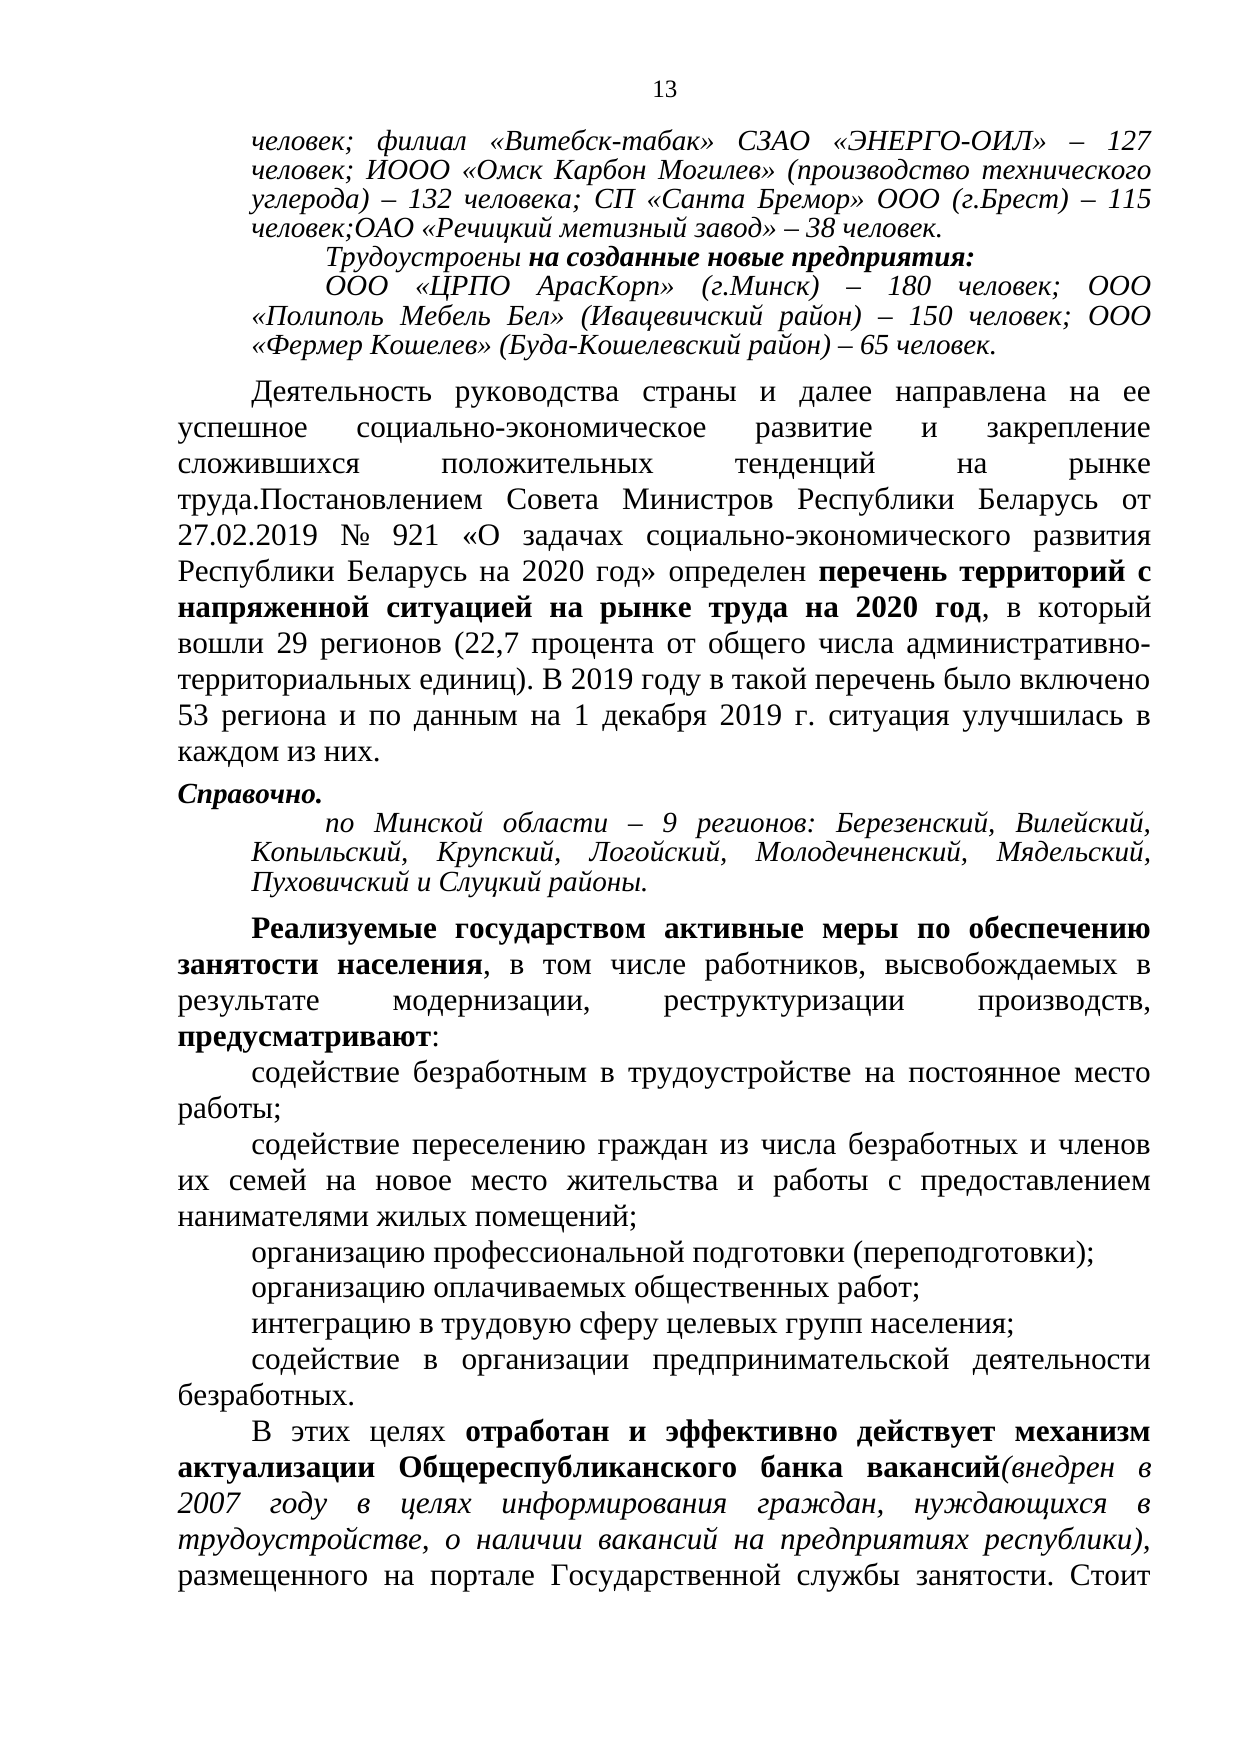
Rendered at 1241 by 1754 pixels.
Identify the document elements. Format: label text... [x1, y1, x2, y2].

text содействие переселению граждан из числа безработных и членов их семей на новое место жительства и работы с предоставлением нанимателями жилых помещений; [177, 1125, 1152, 1233]
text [251, 127, 1152, 243]
text организацию профессиональной подготовки (переподготовки); [177, 1233, 1152, 1269]
text по Минской области – 9 регионов: Березенский, Вилейский, Копыльский, Крупский, Логойский, Молодечненский, Мядельский, Пуховичский и Слуцкий районы. [251, 809, 1152, 897]
text Деятельность руководства страны и далее направлена на ее успешное социально-экономическое развитие и закрепление сложившихся положительных тенденций на рынке труда.Постановлением Совета Министров Республики Беларусь от 27.02.2019 № 921 «О задачах социально-экономического развития Республики Беларусь на 2020 год» определен перечень территорий с напряженной ситуацией на рынке труда на 2020 год, в который вошли 29 регионов (22,7 процента от общего числа административно-территориальных единиц). В 2019 году в такой перечень было включено 53 региона и по данным на 1 декабря 2019 г. ситуация улучшилась в каждом из них. [177, 372, 1152, 768]
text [177, 1412, 1152, 1592]
text ООО «ЦРПО АрасКорп» (г.Минск) – 180 человек; ООО «Полиполь Мебель Бел» (Ивацевичский район) – 150 человек; ООО «Фермер Кошелев» (Буда-Кошелевский район) – 65 человек. [251, 272, 1152, 360]
text организацию оплачиваемых общественных работ; [177, 1269, 1152, 1305]
text Реализуемые государством активные меры по обеспечению занятости населения, в том числе работников, высвобождаемых в результате модернизации, реструктуризации производств, предусматривают: [177, 909, 1152, 1053]
text интеграцию в трудовую сферу целевых групп населения; [177, 1305, 1152, 1341]
text содействие в организации предпринимательской деятельности безработных. [177, 1341, 1152, 1412]
text Справочно. [177, 780, 1152, 809]
text Трудоустроены на созданные новые предприятия: [251, 243, 1152, 272]
text содействие безработным в трудоустройстве на постоянное место работы; [177, 1053, 1152, 1125]
